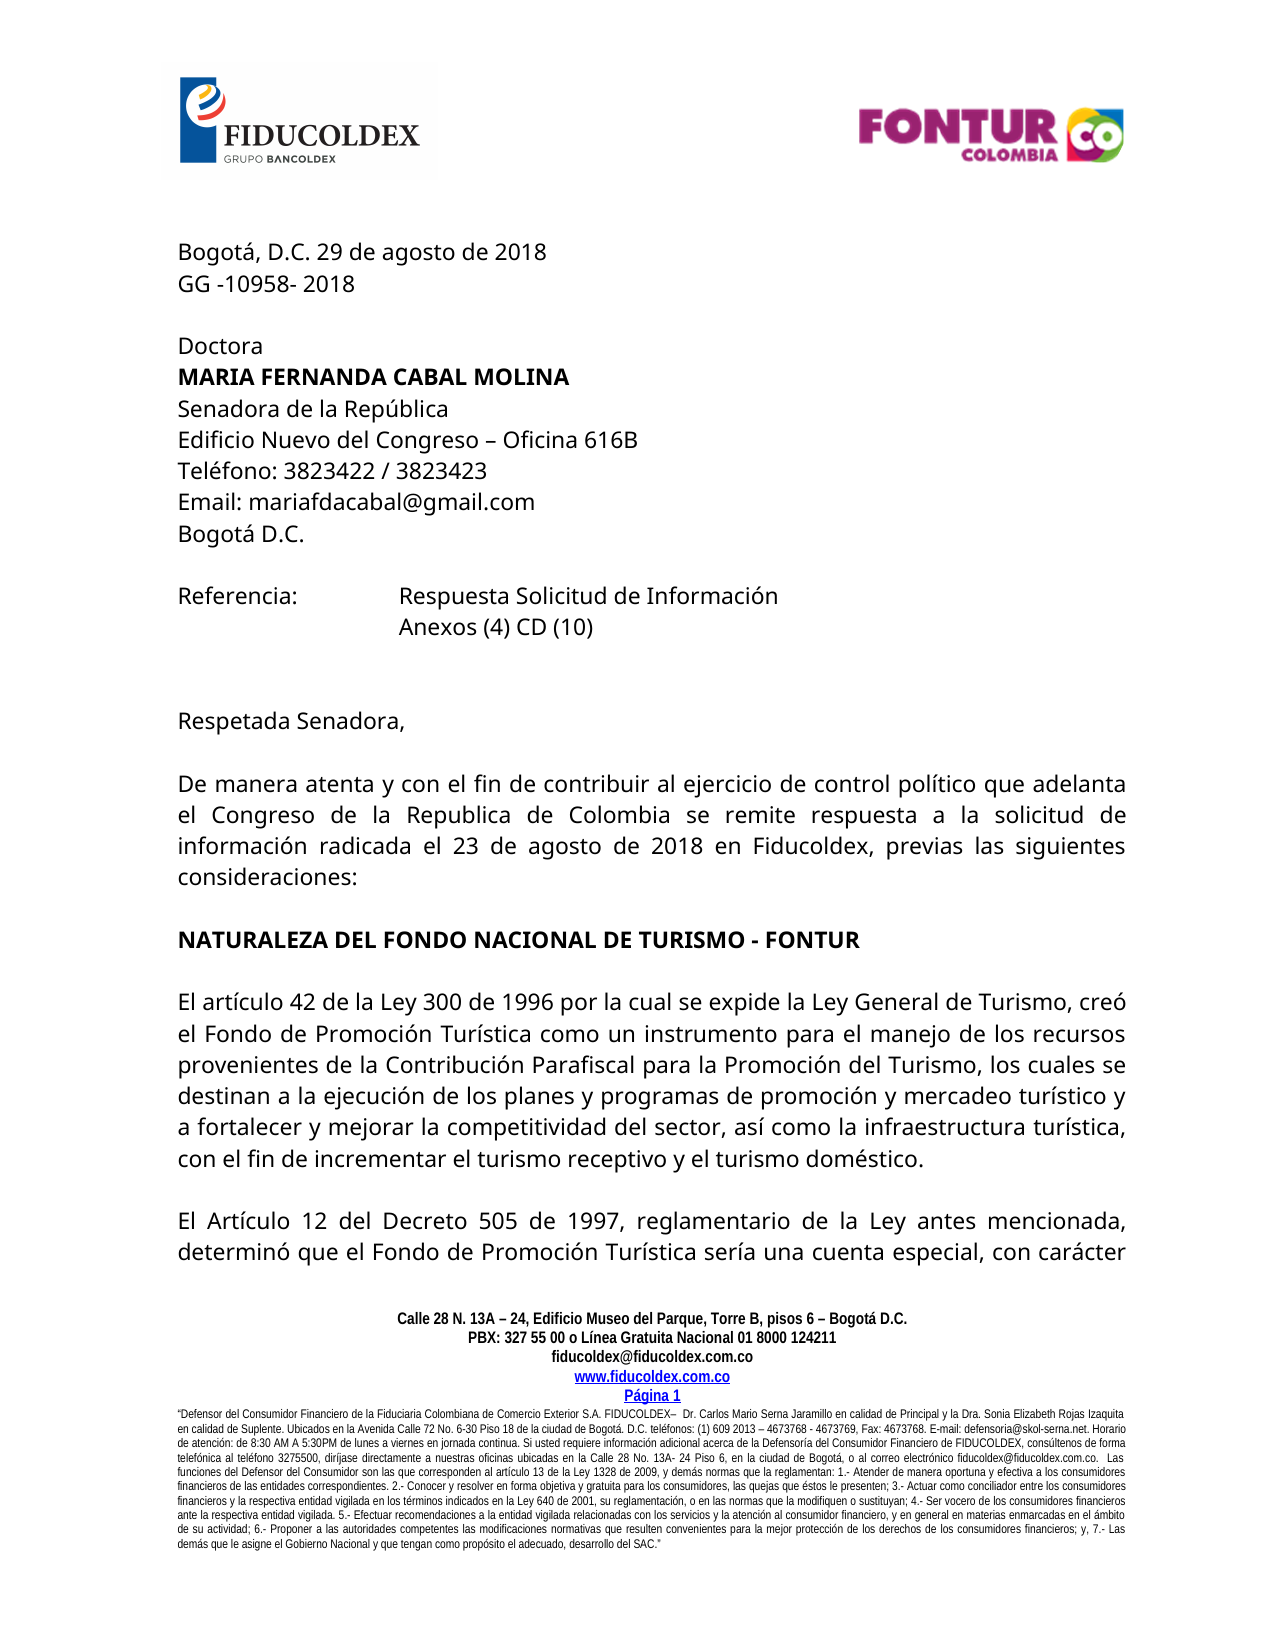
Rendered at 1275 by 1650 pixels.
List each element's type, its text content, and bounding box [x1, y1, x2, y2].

text Bogotá, D.C. 29 de agosto de 2018 [177, 236, 1186, 267]
text Respetada Senadora, [177, 705, 1186, 736]
picture [857, 106, 1123, 162]
text GG -10958- 2018 [177, 267, 1186, 299]
text De manera atenta y con el fin de contribuir al ejercicio de control político que adelanta el Congreso de la Republica de Colombia se remite respuesta a la solicitud de información radicada el 23 de agosto de 2018 en Fiducoldex, previas las siguientes consideraciones: [177, 767, 1127, 892]
text Senadora de la República [177, 392, 1186, 424]
text Edificio Nuevo del Congreso – Oficina 616B [177, 424, 1186, 455]
text Anexos (4) CD (10) [398, 611, 1186, 642]
text NATURALEZA DEL FONDO NACIONAL DE TURISMO - FONTUR [177, 924, 1127, 955]
text El artículo 42 de la Ley 300 de 1996 por la cual se expide la Ley General de Turismo, creó el Fondo de Promoción Turística como un instrumento para el manejo de los recursos provenientes de la Contribución Parafiscal para la Promoción del Turismo, los cuales se destinan a la ejecución de los planes y programas de promoción y mercadeo turístico y a fortalecer y mejorar la competitividad del sector, así como la infraestructura turística, con el fin de incrementar el turismo receptivo y el turismo doméstico. [177, 986, 1127, 1174]
text Bogotá D.C. [177, 517, 1186, 549]
picture [161, 62, 439, 180]
text Doctora [177, 330, 1186, 361]
text Referencia: Respuesta Solicitud de Información [177, 580, 1186, 611]
text MARIA FERNANDA CABAL MOLINA [177, 361, 1186, 392]
text Teléfono: 3823422 / 3823423 [177, 455, 1186, 486]
text Email: mariafdacabal@gmail.com [177, 486, 1186, 517]
